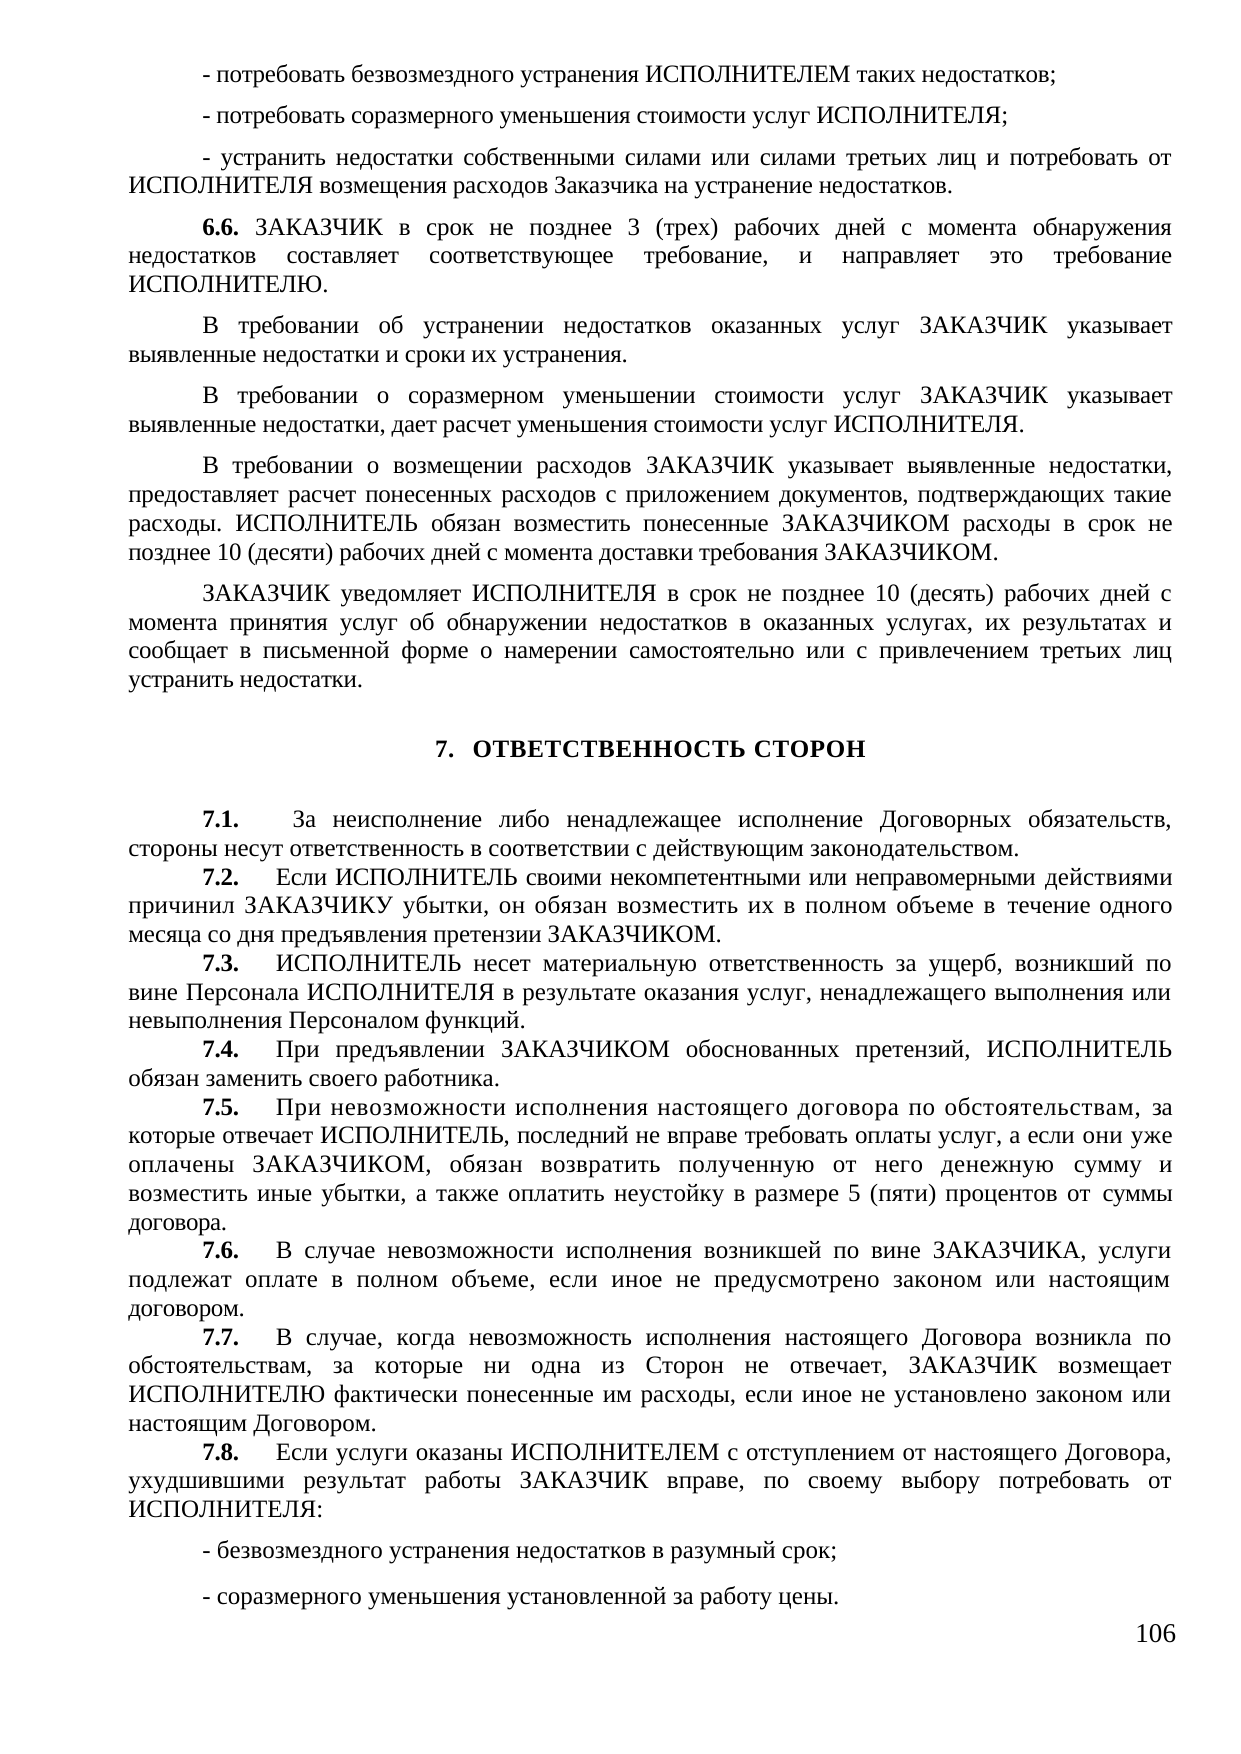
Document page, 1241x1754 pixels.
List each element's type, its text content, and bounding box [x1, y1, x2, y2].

list В случае, когда невозможность исполнения настоящего Договора возникла по обстоятельствам, за которые ни одна из Сторон не отвечает, ЗАКАЗЧИК возмещает ИСПОЛНИТЕЛЮ фактически понесенные им расходы, если иное не установлено законом или настоящим Договором. [128, 1322, 1173, 1437]
text - соразмерного уменьшения установленной за работу цены. [128, 1581, 1176, 1609]
list ИСПОЛНИТЕЛЬ несет материальную ответственность за ущерб, возникший по вине Персонала ИСПОЛНИТЕЛЯ в результате оказания услуг, ненадлежащего выполнения или невыполнения Персоналом функций. [128, 948, 1173, 1034]
list Если ИСПОЛНИТЕЛЬ своими некомпетентными или неправомерными действиями причинил ЗАКАЗЧИКУ убытки, он обязан возместить их в полном объеме в течение одного месяца со дня предъявления претензии ЗАКАЗЧИКОМ. [128, 862, 1173, 948]
text - потребовать соразмерного уменьшения стоимости услуг ИСПОЛНИТЕЛЯ; [128, 100, 1173, 129]
list ОТВЕТСТВЕННОСТЬ СТОРОН [128, 734, 1173, 763]
text В требовании о соразмерном уменьшении стоимости услуг ЗАКАЗЧИК указывает выявленные недостатки, дает расчет уменьшения стоимости услуг ИСПОЛНИТЕЛЯ. [128, 380, 1173, 438]
list За неисполнение либо ненадлежащее исполнение Договорных обязательств, стороны несут ответственность в соответствии с действующим законодательством. [128, 804, 1173, 862]
list При предъявлении ЗАКАЗЧИКОМ обоснованных претензий, ИСПОЛНИТЕЛЬ обязан заменить своего работника. [128, 1034, 1173, 1092]
list Если услуги оказаны ИСПОЛНИТЕЛЕМ с отступлением от настоящего Договора, ухудшившими результат работы ЗАКАЗЧИК вправе, по своему выбору потребовать от ИСПОЛНИТЕЛЯ: [128, 1437, 1173, 1523]
text ЗАКАЗЧИК уведомляет ИСПОЛНИТЕЛЯ в срок не позднее 10 (десять) рабочих дней с момента принятия услуг об обнаружении недостатков в оказанных услугах, их результатах и сообщает в письменной форме о намерении самостоятельно или с привлечением третьих лиц устранить недостатки. [128, 578, 1173, 693]
text 6.6. ЗАКАЗЧИК в срок не позднее 3 (трех) рабочих дней с момента обнаружения недостатков составляет соответствующее требование, и направляет это требование ИСПОЛНИТЕЛЮ. [128, 212, 1173, 298]
text В требовании о возмещении расходов ЗАКАЗЧИК указывает выявленные недостатки, предоставляет расчет понесенных расходов с приложением документов, подтверждающих такие расходы. ИСПОЛНИТЕЛЬ обязан возместить понесенные ЗАКАЗЧИКОМ расходы в срок не позднее 10 (десяти) рабочих дней с момента доставки требования ЗАКАЗЧИКОМ. [128, 450, 1173, 565]
list При невозможности исполнения настоящего договора по обстоятельствам, за которые отвечает ИСПОЛНИТЕЛЬ, последний не вправе требовать оплаты услуг, а если они уже оплачены ЗАКАЗЧИКОМ, обязан возвратить полученную от него денежную сумму и возместить иные убытки, а также оплатить неустойку в размере 5 (пяти) процентов от суммы договора. [128, 1092, 1173, 1235]
text - устранить недостатки собственными силами или силами третьих лиц и потребовать от ИСПОЛНИТЕЛЯ возмещения расходов Заказчика на устранение недостатков. [128, 142, 1173, 199]
text В требовании об устранении недостатков оказанных услуг ЗАКАЗЧИК указывает выявленные недостатки и сроки их устранения. [128, 310, 1173, 368]
list В случае невозможности исполнения возникшей по вине ЗАКАЗЧИКА, услуги подлежат оплате в полном объеме, если иное не предусмотрено законом или настоящим договором. [128, 1235, 1173, 1322]
text - потребовать безвозмездного устранения ИСПОЛНИТЕЛЕМ таких недостатков; [128, 59, 1173, 88]
text - безвозмездного устранения недостатков в разумный срок; [128, 1535, 1176, 1564]
